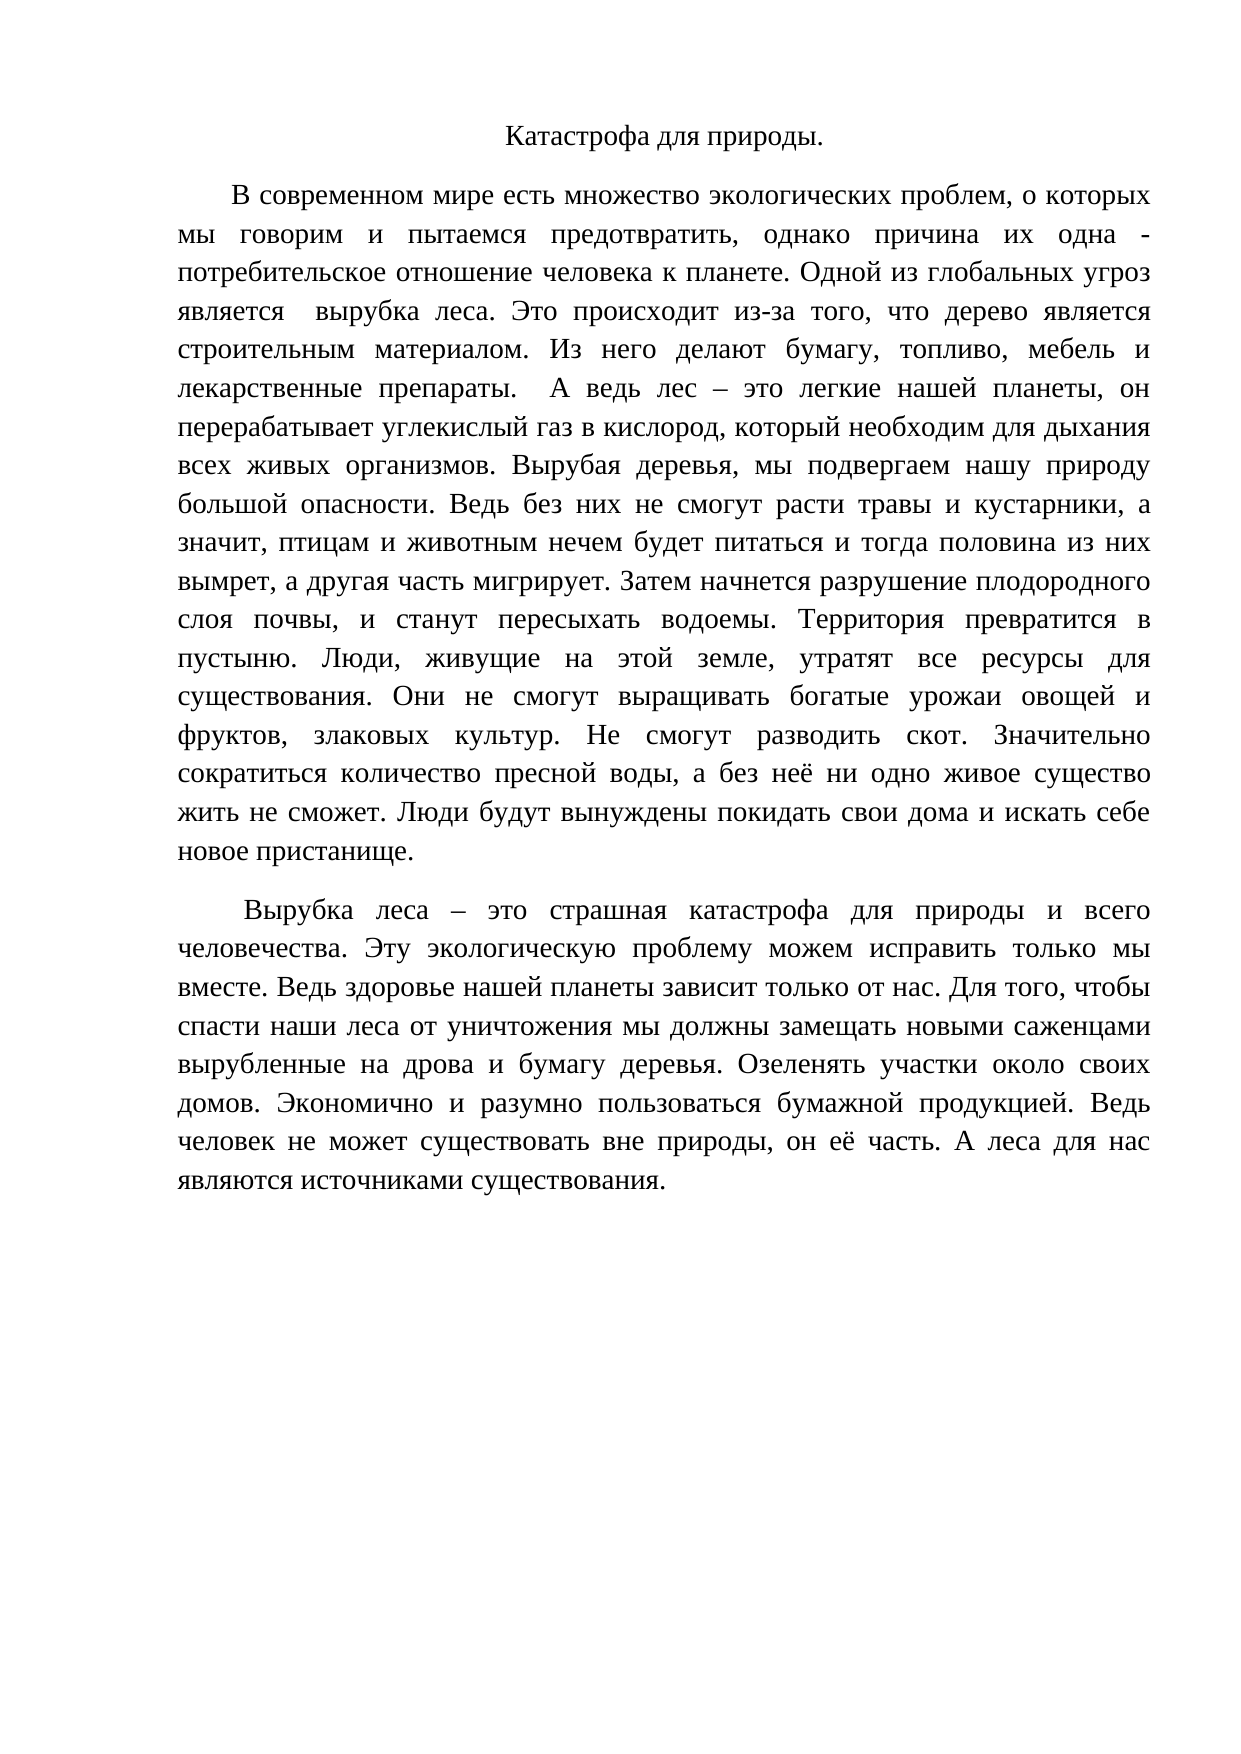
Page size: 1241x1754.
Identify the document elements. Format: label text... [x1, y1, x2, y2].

text Вырубка леса – это страшная катастрофа для природы и всего человечества. Эту экологическую проблему можем исправить только мы вместе. Ведь здоровье нашей планеты зависит только от нас. Для того, чтобы спасти наши леса от уничтожения мы должны замещать новыми саженцами вырубленные на дрова и бумагу деревья. Озеленять участки около своих домов. Экономично и разумно пользоваться бумажной продукцией. Ведь человек не может существовать вне природы, он её часть. А леса для нас являются источниками существования. [177, 892, 1152, 1195]
text Катастрофа для природы. [177, 118, 1152, 152]
text В современном мире есть множество экологических проблем, о которых мы говорим и пытаемся предотвратить, однако причина их одна - потребительское отношение человека к планете. Одной из глобальных угроз является вырубка леса. Это происходит из-за того, что дерево является строительным материалом. Из него делают бумагу, топливо, мебель и лекарственные препараты. А ведь лес – это легкие нашей планеты, он перерабатывает углекислый газ в кислород, который необходим для дыхания всех живых организмов. Вырубая деревья, мы подвергаем нашу природу большой опасности. Ведь без них не смогут расти травы и кустарники, а значит, птицам и животным нечем будет питаться и тогда половина из них вымрет, а другая часть мигрирует. Затем начнется разрушение плодородного слоя почвы, и станут пересыхать водоемы. Территория превратится в пустыню. Люди, живущие на этой земле, утратят все ресурсы для существования. Они не смогут выращивать богатые урожаи овощей и фруктов, злаковых культур. Не смогут разводить скот. Значительно сократиться количество пресной воды, а без неё ни одно живое существо жить не сможет. Люди будут вынуждены покидать свои дома и искать себе новое пристанище. [177, 177, 1152, 866]
